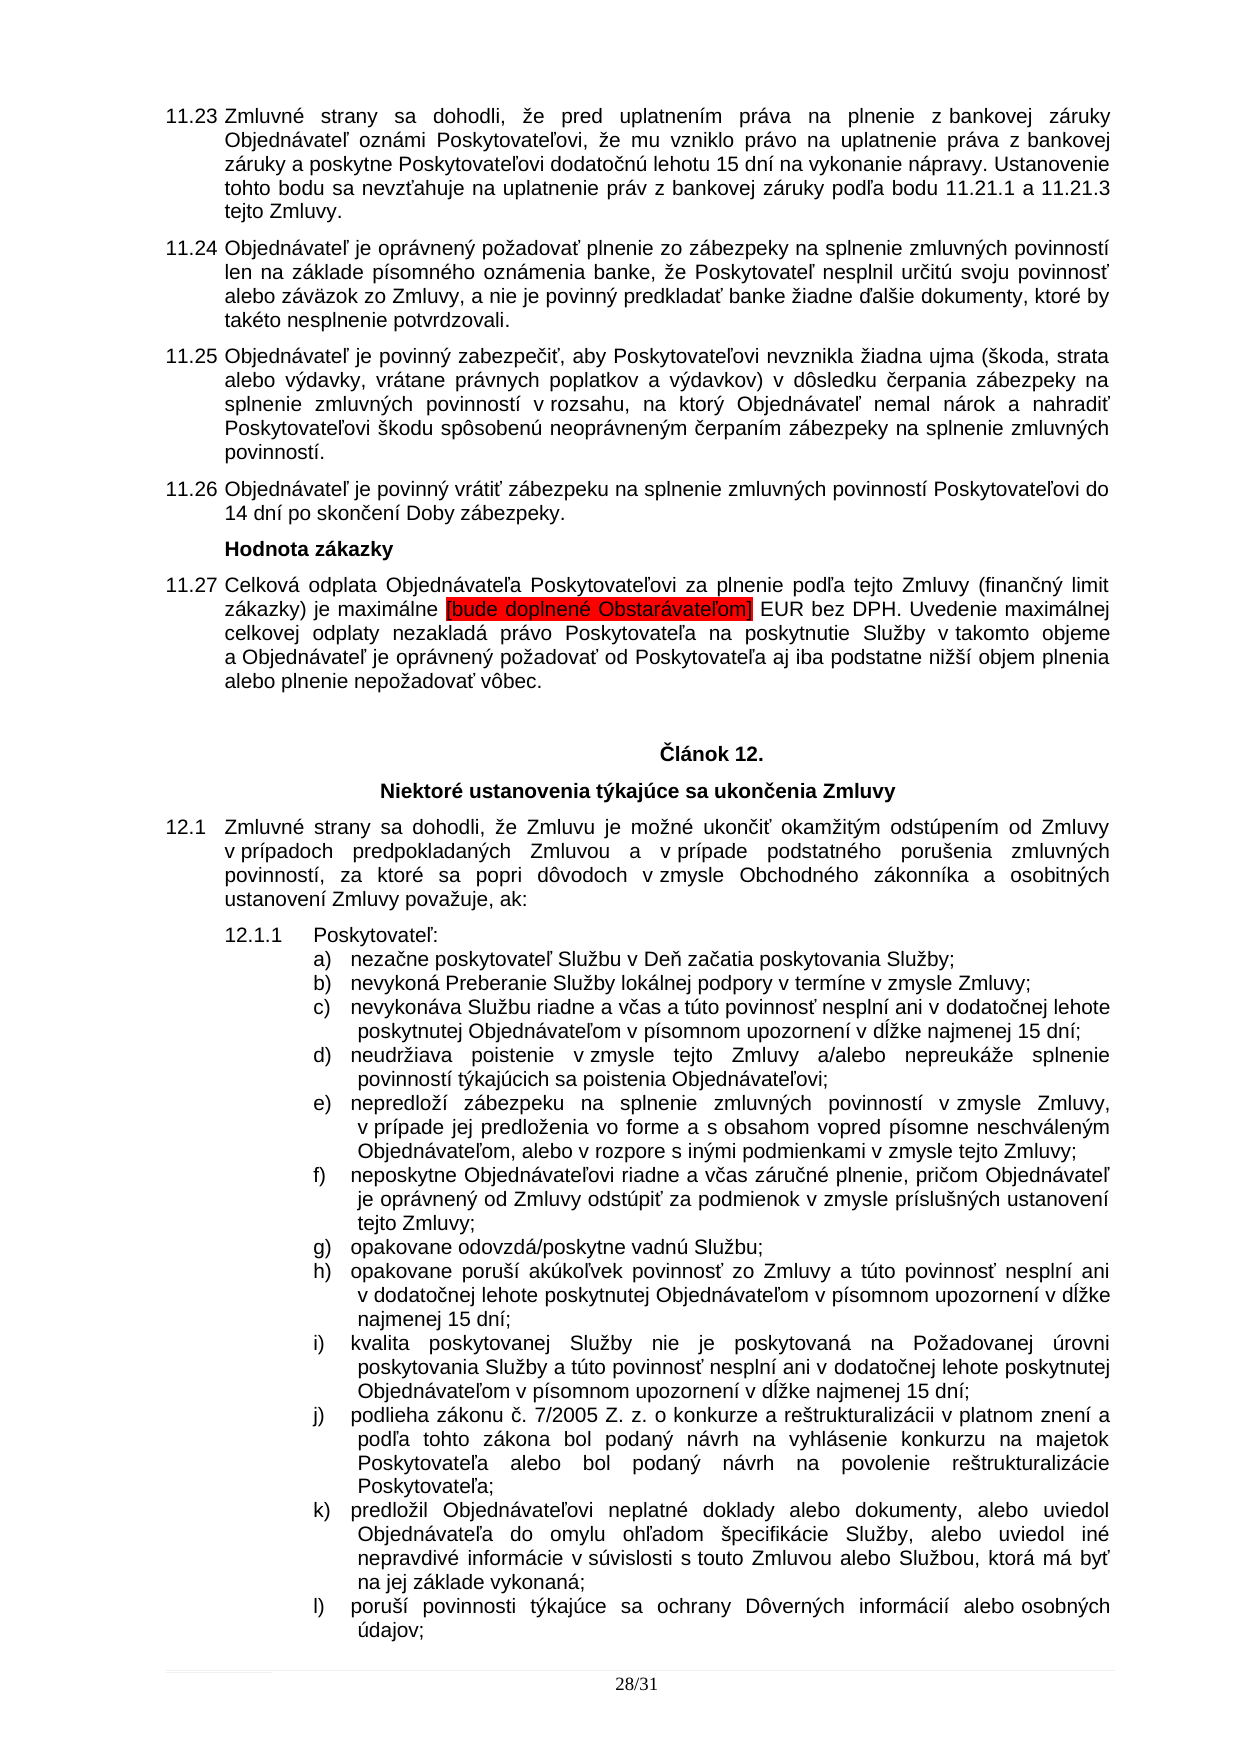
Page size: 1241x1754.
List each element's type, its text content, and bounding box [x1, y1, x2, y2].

list Objednávateľ je povinný zabezpečiť, aby Poskytovateľovi nevznikla žiadna ujma (škoda, strata alebo výdavky, vrátane právnych poplatkov a výdavkov) v dôsledku čerpania zábezpeky na splnenie zmluvných povinností v rozsahu, na ktorý Objednávateľ nemal nárok a nahradiť Poskytovateľovi škodu spôsobenú neoprávneným čerpaním zábezpeky na splnenie zmluvných povinností. [165, 476, 1110, 596]
list ak nastane taká situácia, ktorá oprávňuje Objednávateľa odstúpiť od Zmluvy, a to bez ohľadu na to, či Objednávateľ od Zmluvy odstúpil alebo nie; v takomto prípade je Objednávateľ oprávnený čerpať celú čiastku zábezpeky na splnenie zmluvných povinností. [224, 127, 1110, 223]
list Objednávateľ je oprávnený požadovať plnenie zo zábezpeky na splnenie zmluvných povinností len na základe písomného oznámenia banke, že Poskytovateľ nesplnil určitú svoju povinnosť alebo záväzok zo Zmluvy, a nie je povinný predkladať banke žiadne ďalšie dokumenty, ktoré by takéto nesplnenie potvrdzovali. [165, 368, 1110, 464]
text Hodnota zákazky [224, 669, 1110, 693]
list podlieha zákonu č. 7/2005 Z. z. o konkurze a reštrukturalizácii v platnom znení a podľa tohto zákona bol podaný návrh na vyhlásenie konkurzu na majetok Poskytovateľa alebo bol podaný návrh na povolenie reštrukturalizácie Poskytovateľa; [313, 1535, 1110, 1631]
list nezačne poskytovateľ Službu v Deň začatia poskytovania Služby; [313, 1079, 1110, 1103]
list kvalita poskytovanej Služby nie je poskytovaná na Požadovanej úrovni poskytovania Služby a túto povinnosť nesplní ani v dodatočnej lehote poskytnutej Objednávateľom v písomnom upozornení v dĺžke najmenej 15 dní; [313, 1463, 1110, 1535]
list nepredloží zábezpeku na splnenie zmluvných povinností v zmysle Zmluvy, v prípade jej predloženia vo forme a s obsahom vopred písomne neschváleným Objednávateľom, alebo v rozpore s inými podmienkami v zmysle tejto Zmluvy; [313, 1223, 1110, 1295]
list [224, 103, 1110, 127]
text Niektoré ustanovenia týkajúce sa ukončenia Zmluvy [165, 911, 1110, 935]
list Celková odplata Objednávateľa Poskytovateľovi za plnenie podľa tejto Zmluvy (finančný limit zákazky) je maximálne [bude doplnené Obstarávateľom] EUR bez DPH. Uvedenie maximálnej celkovej odplaty nezakladá právo Poskytovateľa na poskytnutie Služby v takomto objeme a Objednávateľ je oprávnený požadovať od Poskytovateľa aj iba podstatne nižší objem plnenia alebo plnenie nepožadovať vôbec. [165, 706, 1110, 825]
list neudržiava poistenie v zmysle tejto Zmluvy a/alebo nepreukáže splnenie povinností týkajúcich sa poistenia Objednávateľovi; [313, 1175, 1110, 1223]
list opakovane odovzdá/poskytne vadnú Službu; [313, 1367, 1110, 1391]
list opakovane poruší akúkoľvek povinnosť zo Zmluvy a túto povinnosť nesplní ani v dodatočnej lehote poskytnutej Objednávateľom v písomnom upozornení v dĺžke najmenej 15 dní; [313, 1391, 1110, 1463]
list nevykoná Preberanie Služby lokálnej podpory v termíne v zmysle Zmluvy; [313, 1103, 1110, 1127]
list Poskytovateľ: [224, 1056, 1110, 1079]
list neposkytne Objednávateľovi riadne a včas záručné plnenie, pričom Objednávateľ je oprávnený od Zmluvy odstúpiť za podmienok v zmysle príslušných ustanovení tejto Zmluvy; [313, 1295, 1110, 1367]
list nevykonáva Službu riadne a včas a túto povinnosť nesplní ani v dodatočnej lehote poskytnutej Objednávateľom v písomnom upozornení v dĺžke najmenej 15 dní; [313, 1127, 1110, 1175]
list Zmluvné strany sa dohodli, že Zmluvu je možné ukončiť okamžitým odstúpením od Zmluvy v prípadoch predpokladaných Zmluvou a v prípade podstatného porušenia zmluvných povinností, za ktoré sa popri dôvodoch v zmysle Obchodného zákonníka a osobitných ustanovení Zmluvy považuje, ak: [165, 947, 1110, 1043]
list Objednávateľ je povinný vrátiť zábezpeku na splnenie zmluvných povinností Poskytovateľovi do 14 dní po skončení Doby zábezpeky. [165, 609, 1110, 657]
list Zmluvné strany sa dohodli, že pred uplatnením práva na plnenie z bankovej záruky Objednávateľ oznámi Poskytovateľovi, že mu vzniklo právo na uplatnenie práva z bankovej záruky a poskytne Poskytovateľovi dodatočnú lehotu 15 dní na vykonanie nápravy. Ustanovenie tohto bodu sa nevzťahuje na uplatnenie práv z bankovej záruky podľa bodu 11.21.1 a 11.21.3 tejto Zmluvy. [165, 236, 1110, 356]
